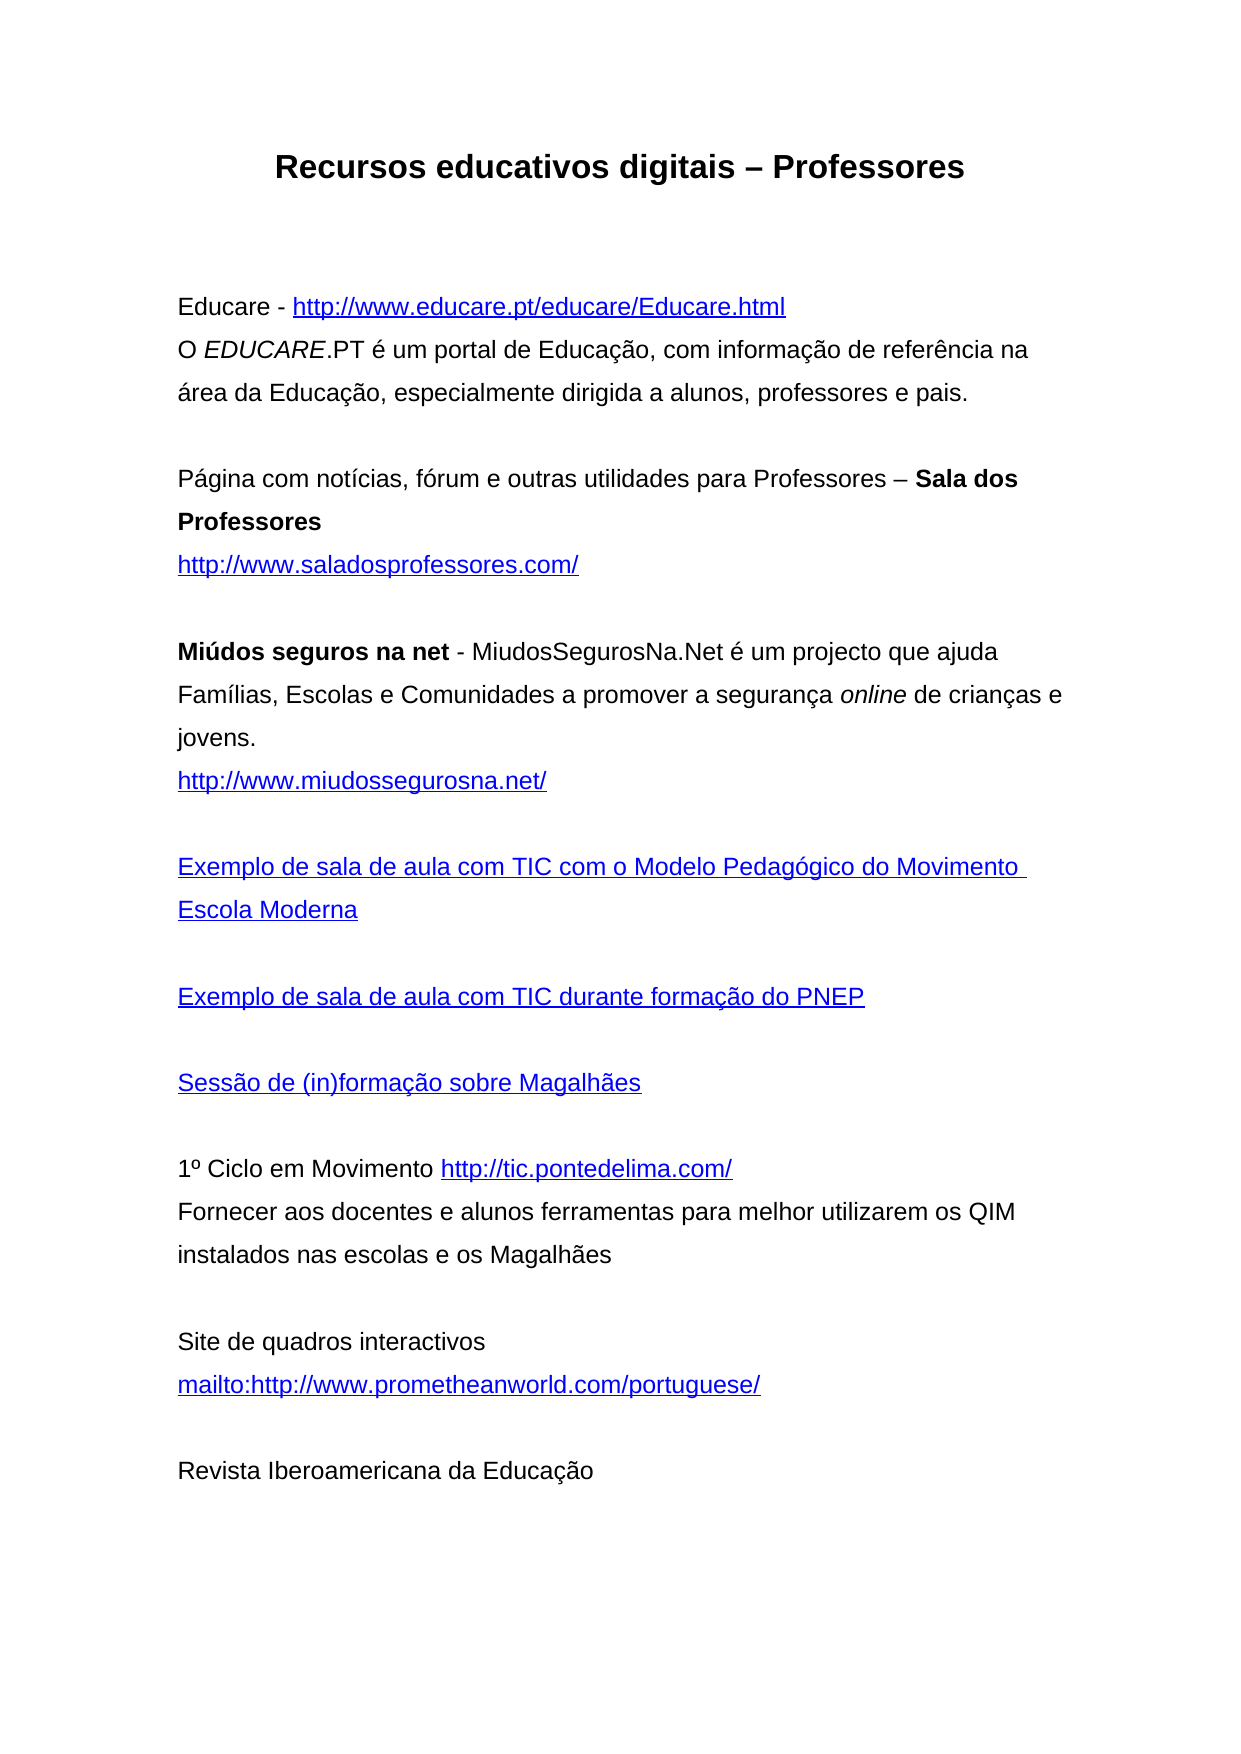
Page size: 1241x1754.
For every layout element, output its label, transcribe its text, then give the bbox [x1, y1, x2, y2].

text http://www.miudossegurosna.net/ [177, 766, 1063, 794]
text Exemplo de sala de aula com TIC com o Modelo Pedagógico do Movimento Escola Moderna [177, 852, 1063, 924]
text Sessão de (in)formação sobre Magalhães [177, 1068, 1063, 1096]
text Site de quadros interactivos [177, 1326, 1063, 1355]
text mailto:http://www.prometheanworld.com/portuguese/ [177, 1369, 1063, 1398]
text Miúdos seguros na net - MiudosSegurosNa.Net é um projecto que ajuda Famílias, Escolas e Comunidades a promover a segurança online de crianças e jovens. [177, 636, 1063, 751]
text 1º Ciclo em Movimento http://tic.pontedelima.com/ Fornecer aos docentes e alunos ferramentas para melhor utilizarem os QIM instalados nas escolas e os Magalhães [177, 1154, 1063, 1269]
text Revista Iberoamericana da Educação [177, 1456, 1063, 1484]
text Página com notícias, fórum e outras utilidades para Professores – Sala dos Professores [177, 464, 1063, 536]
text O EDUCARE.PT é um portal de Educação, com informação de referência na área da Educação, especialmente dirigida a alunos, professores e pais. [177, 334, 1063, 406]
text Educare - http://www.educare.pt/educare/Educare.html [177, 291, 1063, 320]
text Recursos educativos digitais – Professores [177, 148, 1063, 186]
text http://www.saladosprofessores.com/ [177, 550, 1063, 579]
text Exemplo de sala de aula com TIC durante formação do PNEP [177, 981, 1063, 1010]
